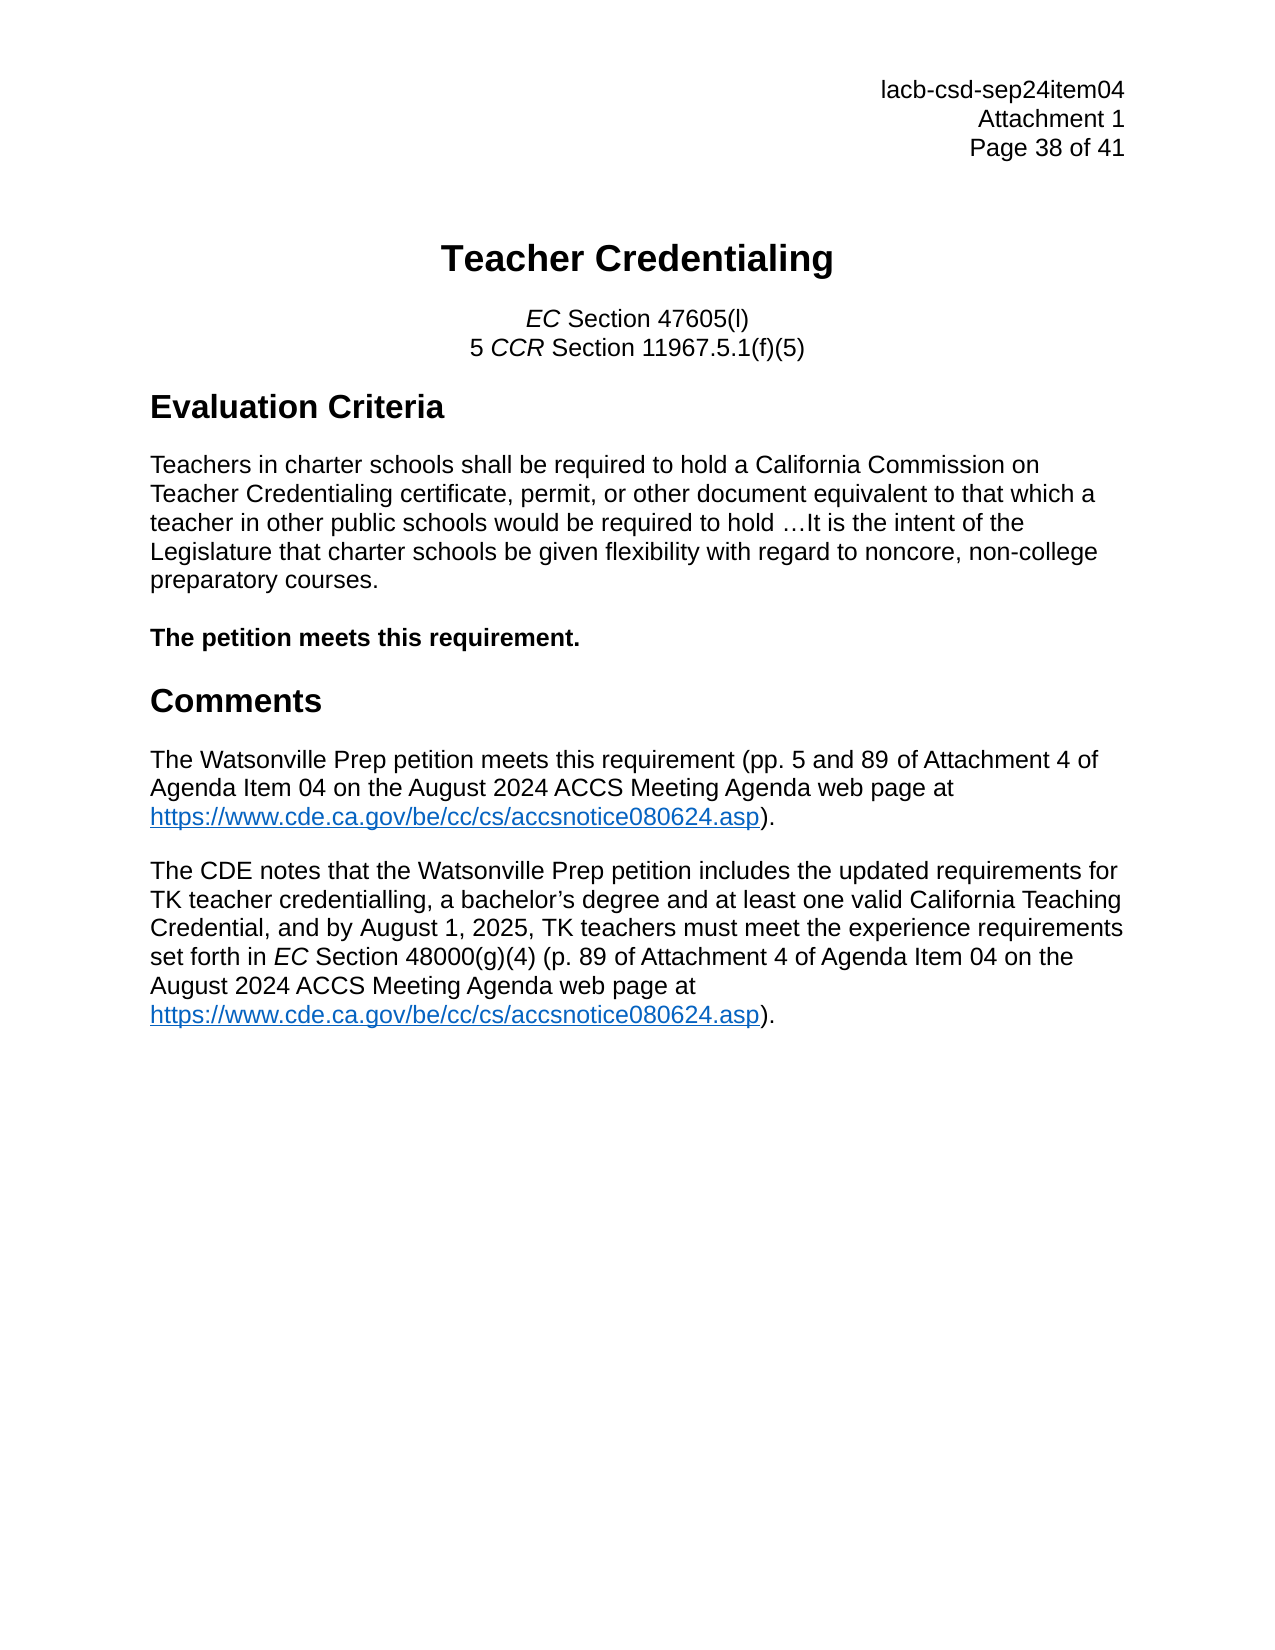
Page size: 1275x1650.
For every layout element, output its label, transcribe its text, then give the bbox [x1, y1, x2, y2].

text Teachers in charter schools shall be required to hold a California Commission on Teacher Credentialing certificate, permit, or other document equivalent to that which a teacher in other public schools would be required to hold …It is the intent of the Legislature that charter schools be given flexibility with regard to noncore, non-college preparatory courses. [150, 450, 1125, 594]
text 5 CCR Section 11967.5.1(f)(5) [150, 333, 1125, 362]
text EC Section 47605(l) [150, 304, 1125, 333]
text The CDE notes that the Watsonville Prep petition includes the updated requirements for TK teacher credentialling, a bachelor’s degree and at least one valid California Teaching Credential, and by August 1, 2025, TK teachers must meet the experience requirements set forth in EC Section 48000(g)(4) (p. 89 of Attachment 4 of Agenda Item 04 on the August 2024 ACCS Meeting Agenda web page at https://www.cde.ca.gov/be/cc/cs/accsnotice080624.asp). [150, 856, 1125, 1028]
subtitle Comments [150, 681, 1125, 719]
text The Watsonville Prep petition meets this requirement (pp. 5 and 89 of Attachment 4 of Agenda Item 04 on the August 2024 ACCS Meeting Agenda web page at https://www.cde.ca.gov/be/cc/cs/accsnotice080624.asp). [150, 744, 1125, 831]
subtitle Teacher Credentialing [150, 236, 1125, 279]
subtitle Evaluation Criteria [150, 387, 1125, 425]
text The petition meets this requirement. [150, 623, 1125, 652]
